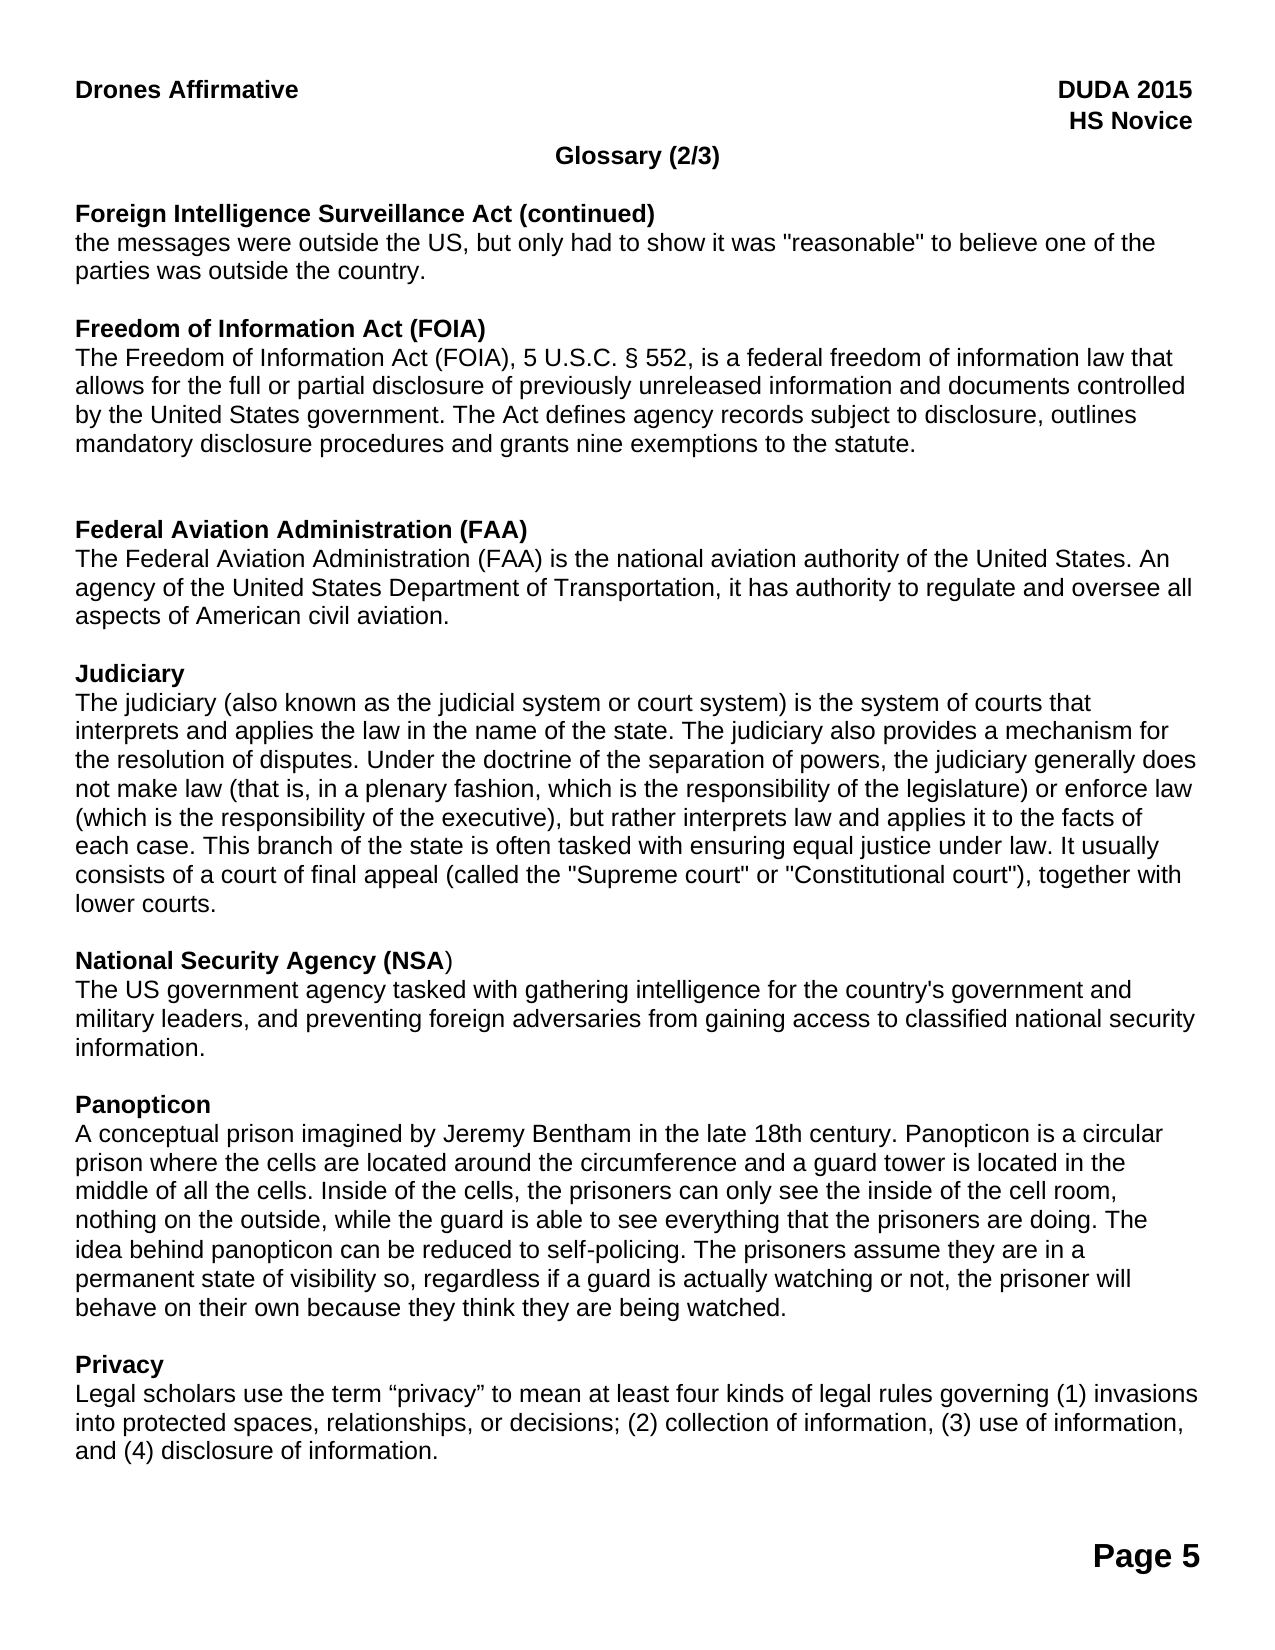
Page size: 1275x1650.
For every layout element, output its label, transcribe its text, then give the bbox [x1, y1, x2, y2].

text The Federal Aviation Administration (FAA) is the national aviation authority of the United States. An agency of the United States Department of Transportation, it has authority to regulate and oversee all aspects of American civil aviation. [75, 544, 1200, 630]
text Panopticon [75, 1090, 1200, 1119]
text Privacy [75, 1350, 1200, 1379]
text the messages were outside the US, but only had to show it was "reasonable" to believe one of the parties was outside the country. [75, 227, 1200, 285]
text The US government agency tasked with gathering intelligence for the country's government and military leaders, and preventing foreign adversaries from gaining access to classified national security information. [75, 975, 1200, 1061]
text Freedom of Information Act (FOIA) [75, 314, 1200, 342]
text Foreign Intelligence Surveillance Act (continued) [75, 199, 1200, 227]
subtitle Glossary (2/3) [75, 141, 1200, 170]
text The Freedom of Information Act (FOIA), 5 U.S.C. § 552, is a federal freedom of information law that allows for the full or partial disclosure of previously unreleased information and documents controlled by the United States government. The Act defines agency records subject to disclosure, outlines mandatory disclosure procedures and grants nine exemptions to the statute. [75, 342, 1200, 457]
text National Security Agency (NSA) [75, 946, 1200, 975]
text Legal scholars use the term “privacy” to mean at least four kinds of legal rules governing (1) invasions into protected spaces, relationships, or decisions; (2) collection of information, (3) use of information, and (4) disclosure of information. [75, 1379, 1200, 1465]
text Judiciary [75, 659, 1200, 687]
text Federal Aviation Administration (FAA) [75, 515, 1200, 544]
text The judiciary (also known as the judicial system or court system) is the system of courts that interprets and applies the law in the name of the state. The judiciary also provides a mechanism for the resolution of disputes. Under the doctrine of the separation of powers, the judiciary generally does not make law (that is, in a plenary fashion, which is the responsibility of the legislature) or enforce law (which is the responsibility of the executive), but rather interprets law and applies it to the facts of each case. This branch of the state is often tasked with ensuring equal justice under law. It usually consists of a court of final appeal (called the "Supreme court" or "Constitutional court"), together with lower courts. [75, 687, 1200, 917]
text A conceptual prison imagined by Jeremy Bentham in the late 18th century. Panopticon is a circular prison where the cells are located around the circumference and a guard tower is located in the middle of all the cells. Inside of the cells, the prisoners can only see the inside of the cell room, nothing on the outside, while the guard is able to see everything that the prisoners are doing. The idea behind panopticon can be reduced to self‐policing. The prisoners assume they are in a permanent state of visibility so, regardless if a guard is actually watching or not, the prisoner will behave on their own because they think they are being watched. [75, 1119, 1200, 1321]
